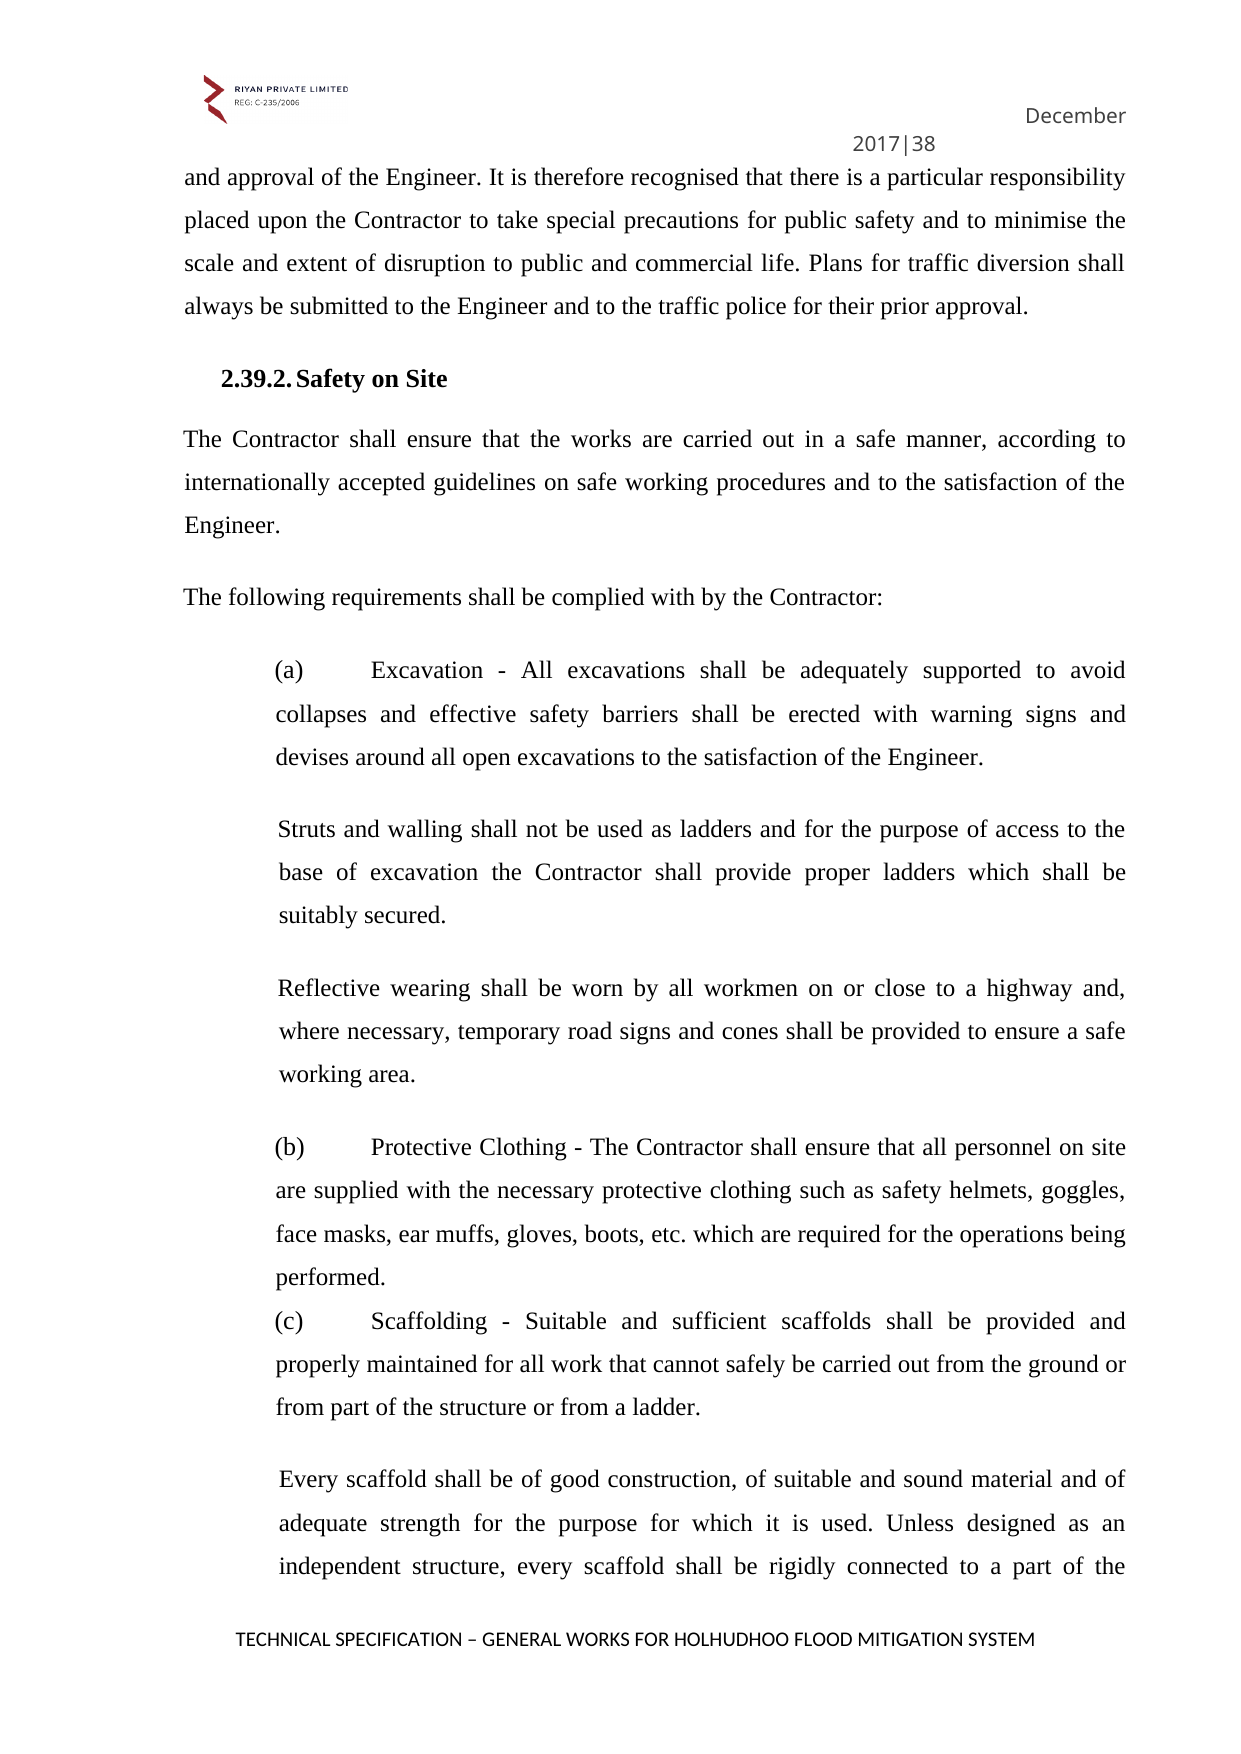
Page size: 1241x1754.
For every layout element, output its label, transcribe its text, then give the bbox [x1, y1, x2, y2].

picture [203, 75, 348, 124]
list Scaffolding - Suitable and sufficient scaffolds shall be provided and properly maintained for all work that cannot safely be carried out from the ground or from part of the structure or from a ladder. [274, 1305, 1127, 1421]
text The following requirements shall be complied with by the Contractor: [183, 582, 1127, 611]
subtitle Safety on Site [221, 363, 1126, 424]
list Protective Clothing - The Contractor shall ensure that all personnel on site are supplied with the necessary protective clothing such as safety helmets, goggles, face masks, ear muffs, gloves, boots, etc. which are required for the operations being performed. [274, 1131, 1127, 1291]
text Reflective wearing shall be worn by all workmen on or close to a highway and, where necessary, temporary road signs and cones shall be provided to ensure a safe working area. [277, 973, 1127, 1088]
list Excavation - All excavations shall be adequately supported to avoid collapses and effective safety barriers shall be erected with warning signs and devises around all open excavations to the satisfaction of the Engineer. [274, 654, 1127, 771]
text The Contractor shall ensure that the works are carried out in a safe manner, according to internationally accepted guidelines on safe working procedures and to the satisfaction of the Engineer. [183, 424, 1127, 539]
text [278, 1464, 1127, 1579]
text Struts and walling shall not be used as ladders and for the purpose of access to the base of excavation the Contractor shall provide proper ladders which shall be suitably secured. [277, 814, 1127, 929]
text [183, 162, 1127, 320]
